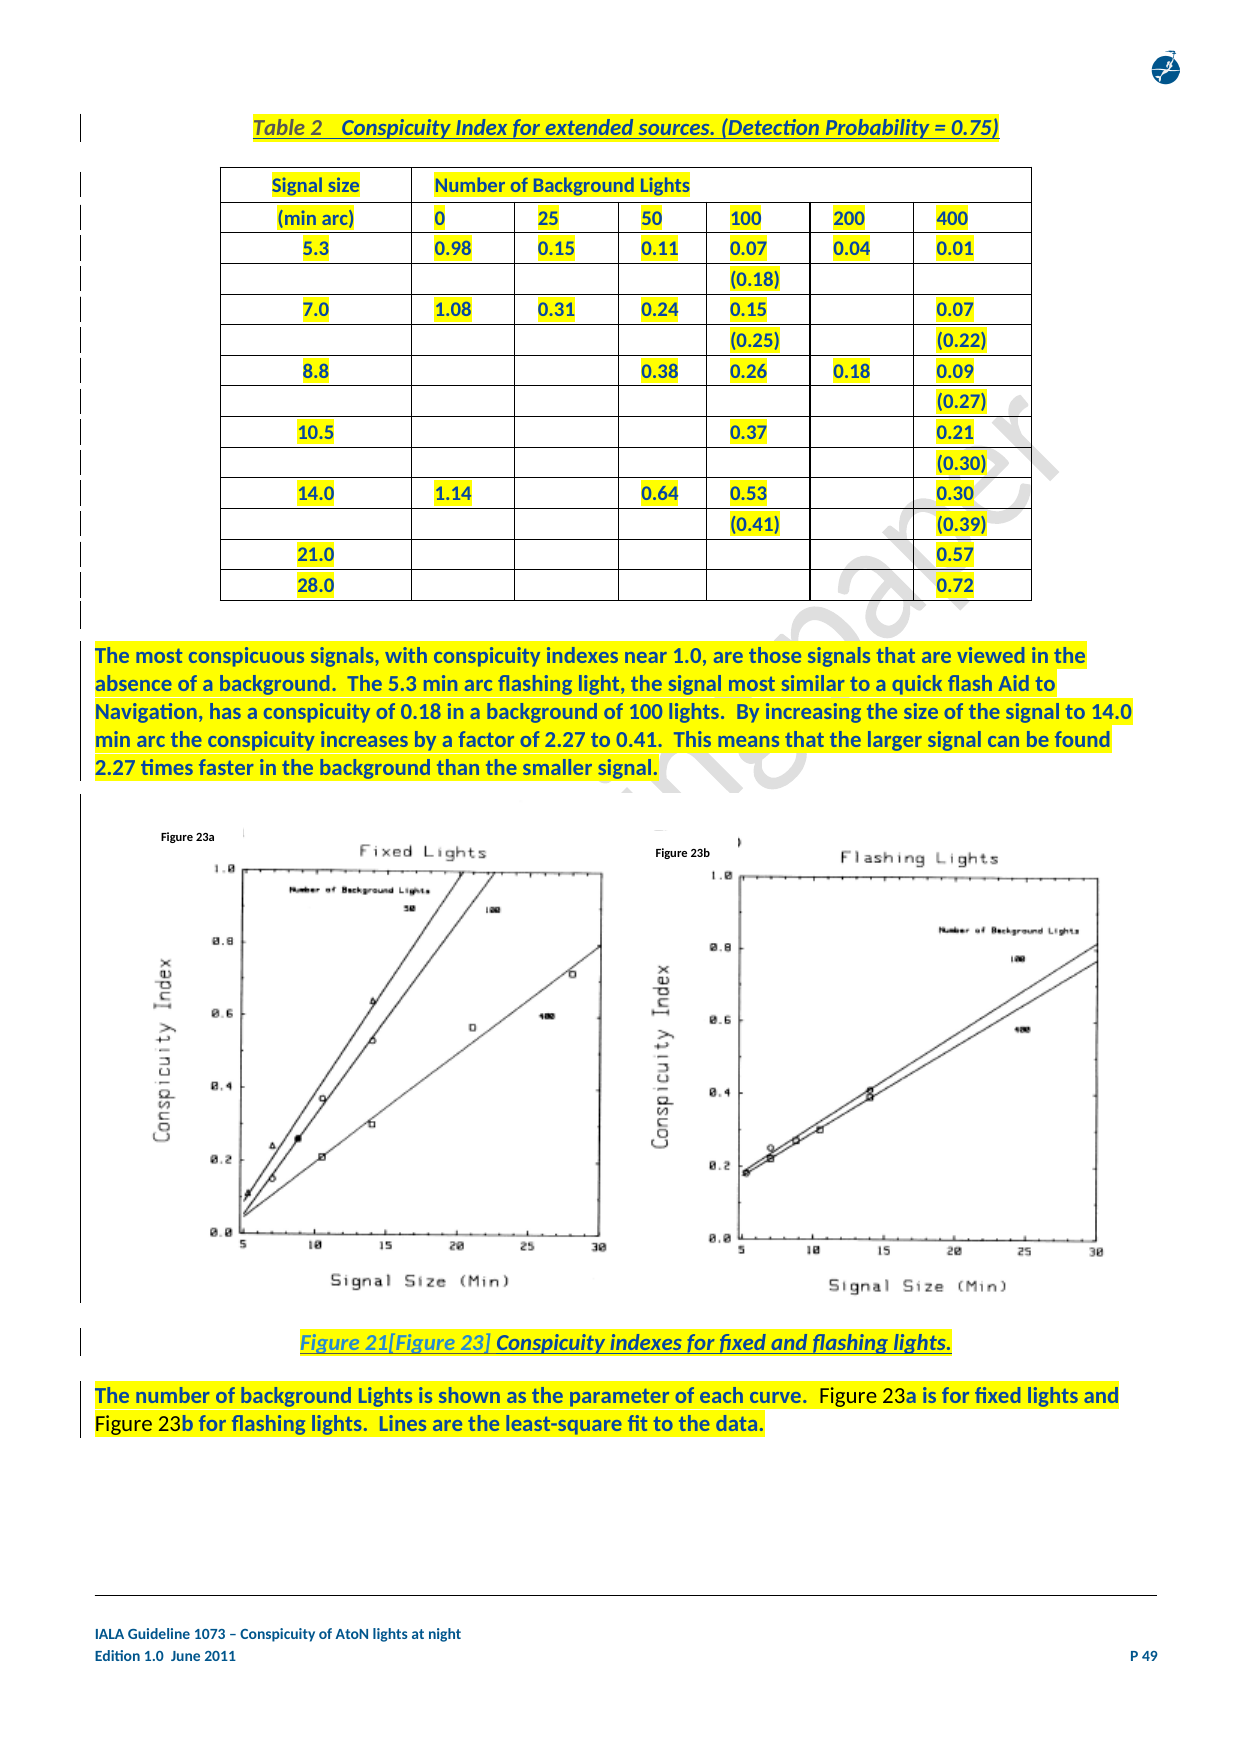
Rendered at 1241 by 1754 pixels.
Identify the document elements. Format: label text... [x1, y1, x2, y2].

table_cell 200 [811, 203, 913, 232]
table_cell 7.0 [221, 295, 411, 324]
table_cell [707, 570, 809, 600]
table_cell [811, 509, 913, 538]
table_header Signal size [221, 168, 411, 202]
table_cell 0.57 [914, 540, 1031, 569]
table_cell [515, 570, 618, 600]
table_cell 0.30 [914, 478, 1031, 508]
table_cell [412, 540, 514, 569]
table_cell [515, 417, 618, 447]
table_cell [619, 417, 706, 447]
table_cell [515, 264, 618, 293]
table_cell 25 [515, 203, 618, 232]
table_cell 0.24 [619, 295, 706, 324]
table_cell [707, 540, 809, 569]
table_header Number of Background Lights [412, 168, 1031, 202]
text Conspicuity indexes for fixed and flashing lights. [94, 1328, 1157, 1356]
table_cell 10.5 [221, 417, 411, 447]
table_cell [412, 356, 514, 385]
table_cell (0.41) [707, 509, 809, 538]
text The most conspicuous signals, with conspicuity indexes near 1.0, are those signals that are viewed in the absence of a background. The 5.3 min arc flashing light, the signal most similar to a quick flash Aid to Navigation, has a conspicuity of 0.18 in a background of 100 lights. By increasing the size of the signal to 14.0 min arc the conspicuity increases by a factor of 2.27 to 0.41. This means that the larger signal can be found 2.27 times faster in the background than the smaller signal. [94, 641, 1157, 781]
table_cell (0.22) [914, 325, 1031, 355]
table_cell [412, 264, 514, 293]
table_cell [811, 448, 913, 477]
table_cell 0.64 [619, 478, 706, 508]
table_cell 0 [412, 203, 514, 232]
table_cell 0.09 [914, 356, 1031, 385]
table_cell 50 [619, 203, 706, 232]
table_cell 1.14 [412, 478, 514, 508]
table_cell 21.0 [221, 540, 411, 569]
table_cell [619, 509, 706, 538]
table_cell 400 [914, 203, 1031, 232]
table_cell 5.3 [221, 233, 411, 263]
table_cell 14.0 [221, 478, 411, 508]
table_cell [221, 264, 411, 293]
table_cell [221, 386, 411, 416]
table_cell 0.53 [707, 478, 809, 508]
table_cell [515, 448, 618, 477]
table_cell 0.15 [707, 295, 809, 324]
table_cell [221, 448, 411, 477]
table_cell 0.18 [811, 356, 913, 385]
table_cell [412, 386, 514, 416]
table_cell 0.11 [619, 233, 706, 263]
table_cell [811, 570, 913, 600]
table_cell [811, 417, 913, 447]
table_cell [412, 570, 514, 600]
table_cell [412, 417, 514, 447]
table_cell 0.72 [914, 570, 1031, 600]
table_cell [707, 448, 809, 477]
table_cell [515, 509, 618, 538]
picture [1120, 0, 1239, 119]
table_cell [619, 325, 706, 355]
table_cell (0.27) [914, 386, 1031, 416]
table_cell [515, 386, 618, 416]
table_cell [707, 386, 809, 416]
table_cell 0.26 [707, 356, 809, 385]
table_cell 0.01 [914, 233, 1031, 263]
table_cell [619, 264, 706, 293]
picture [146, 793, 1106, 1304]
table_cell [515, 325, 618, 355]
table_cell [515, 478, 618, 508]
table_cell 0.38 [619, 356, 706, 385]
text Conspicuity Index for extended sources. (Detection Probability = 0.75) [94, 113, 1157, 142]
table_cell [221, 325, 411, 355]
table_cell [619, 540, 706, 569]
table_cell [811, 540, 913, 569]
table_cell 1.08 [412, 295, 514, 324]
table_cell [412, 509, 514, 538]
table_cell (0.30) [914, 448, 1031, 477]
table_cell 8.8 [221, 356, 411, 385]
table_cell [811, 325, 913, 355]
table_cell 0.37 [707, 417, 809, 447]
table_cell [619, 386, 706, 416]
table_cell [619, 570, 706, 600]
table_cell 0.04 [811, 233, 913, 263]
table_cell [412, 325, 514, 355]
table_cell [619, 448, 706, 477]
table_cell 0.07 [707, 233, 809, 263]
table_cell 0.15 [515, 233, 618, 263]
table_cell 28.0 [221, 570, 411, 600]
table_cell (0.18) [707, 264, 809, 293]
table_cell [515, 540, 618, 569]
table_cell (0.25) [707, 325, 809, 355]
table_cell [221, 509, 411, 538]
table_cell 0.98 [412, 233, 514, 263]
text The number of background Lights is shown as the parameter of each curve. Figure 23a is for fixed lights and Figure 23b for flashing lights. Lines are the least-square fit to the data. [94, 1381, 1157, 1437]
table_cell 0.31 [515, 295, 618, 324]
table_cell (min arc) [221, 203, 411, 232]
table_cell [412, 448, 514, 477]
table_cell [811, 264, 913, 293]
table_cell [515, 356, 618, 385]
table_cell 100 [707, 203, 809, 232]
table_cell (0.39) [914, 509, 1031, 538]
table_cell 0.21 [914, 417, 1031, 447]
table_cell [811, 386, 913, 416]
table_cell [811, 295, 913, 324]
table_cell [811, 478, 913, 508]
table_cell [914, 264, 1031, 293]
table_cell 0.07 [914, 295, 1031, 324]
